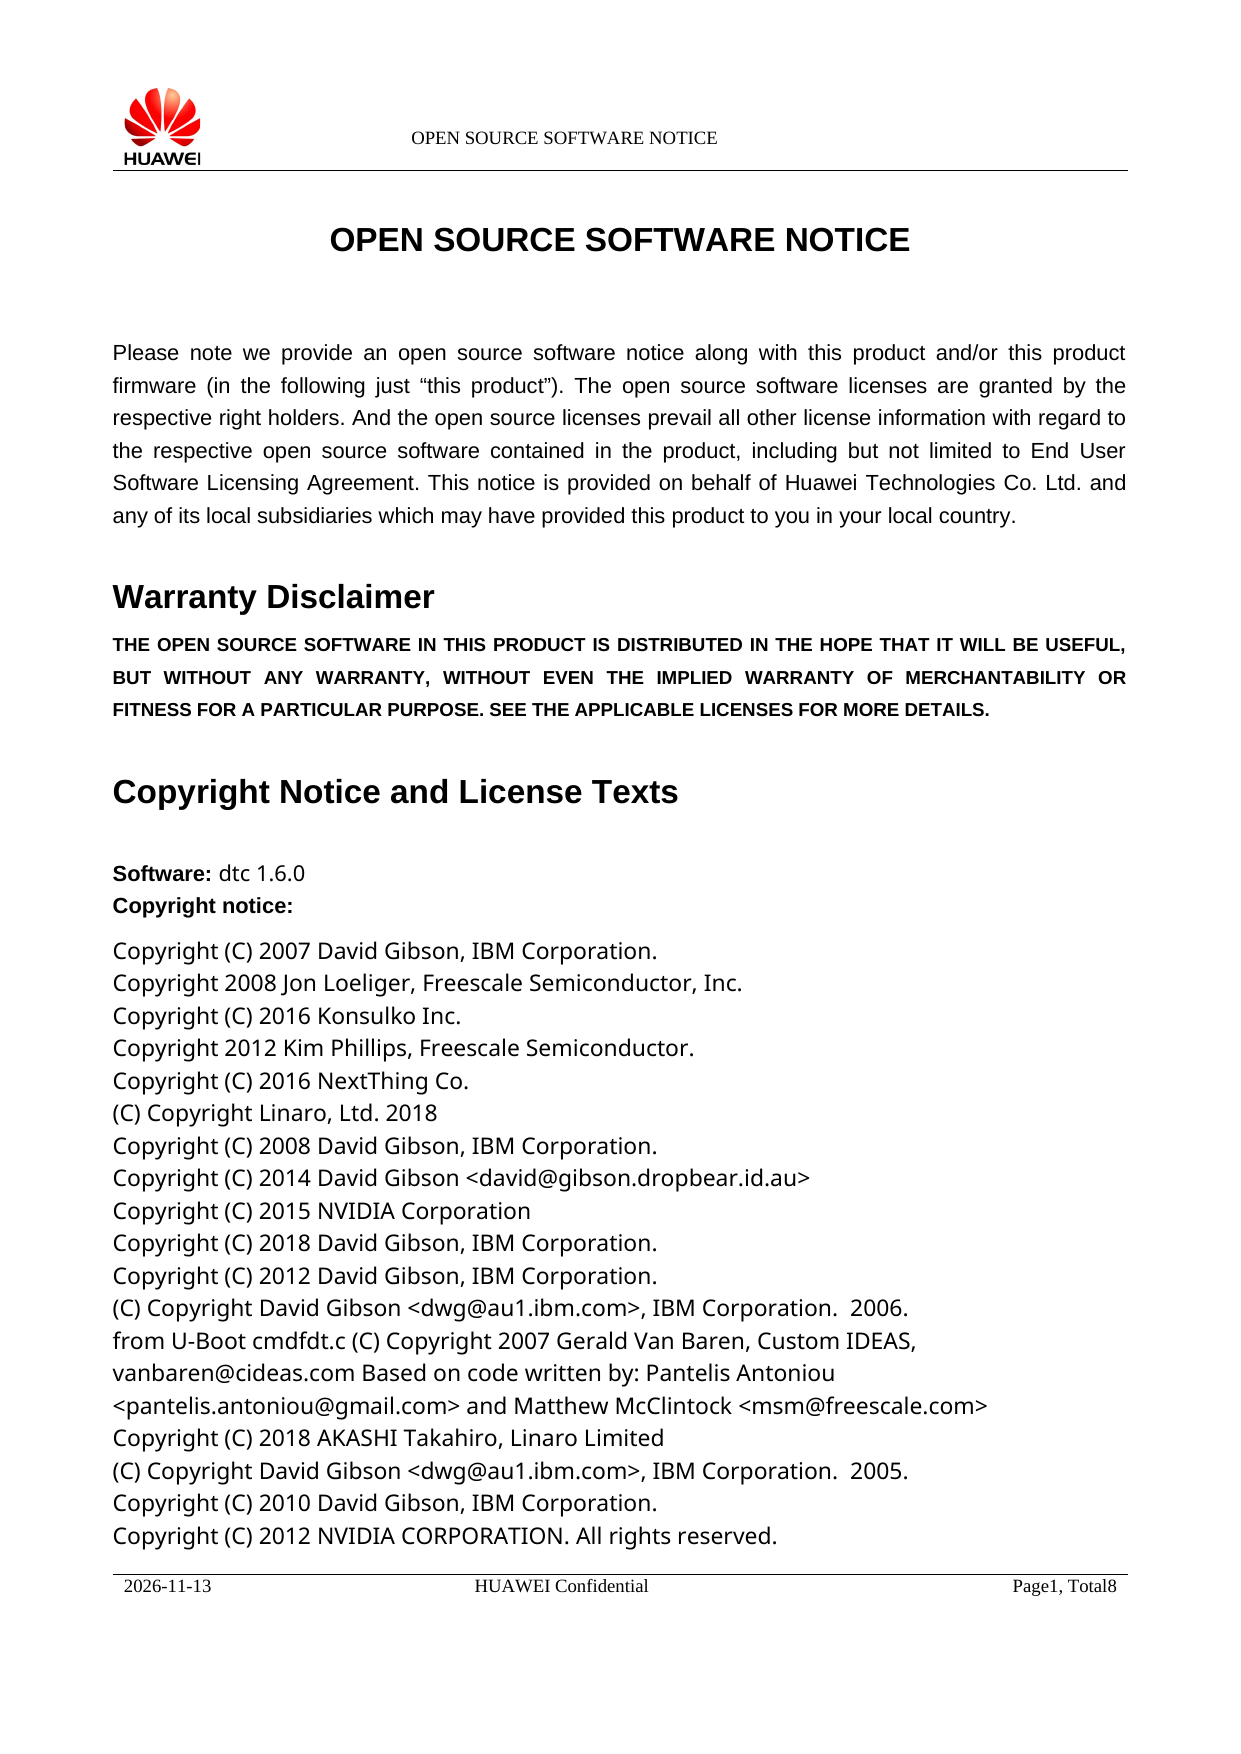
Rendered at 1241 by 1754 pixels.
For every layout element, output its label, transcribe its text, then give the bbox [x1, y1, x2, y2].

text Copyright notice: [112, 889, 1128, 921]
text Warranty Disclaimer [112, 564, 1128, 629]
picture [124, 88, 201, 165]
text OPEN SOURCE SOFTWARE NOTICE [112, 206, 1128, 271]
text Please note we provide an open source software notice along with this product and/or this product firmware (in the following just “this product”). The open source software licenses are granted by the respective right holders. And the open source licenses prevail all other license information with regard to the respective open source software contained in the product, including but not limited to End User Software Licensing Agreement. This notice is provided on behalf of Huawei Technologies Co. Ltd. and any of its local subsidiaries which may have provided this product to you in your local country. [112, 336, 1128, 531]
text The open source software in this product is distributed in the hope that it will be useful, but WITHOUT ANY WARRANTY, without even the implied warranty of MERCHANTABILITY or FITNESS FOR A PARTICULAR PURPOSE. See the applicable licenses for more details. [112, 629, 1128, 726]
text Copyright Notice and License Texts [112, 759, 1128, 824]
title Software: dtc 1.6.0 [112, 856, 1128, 889]
